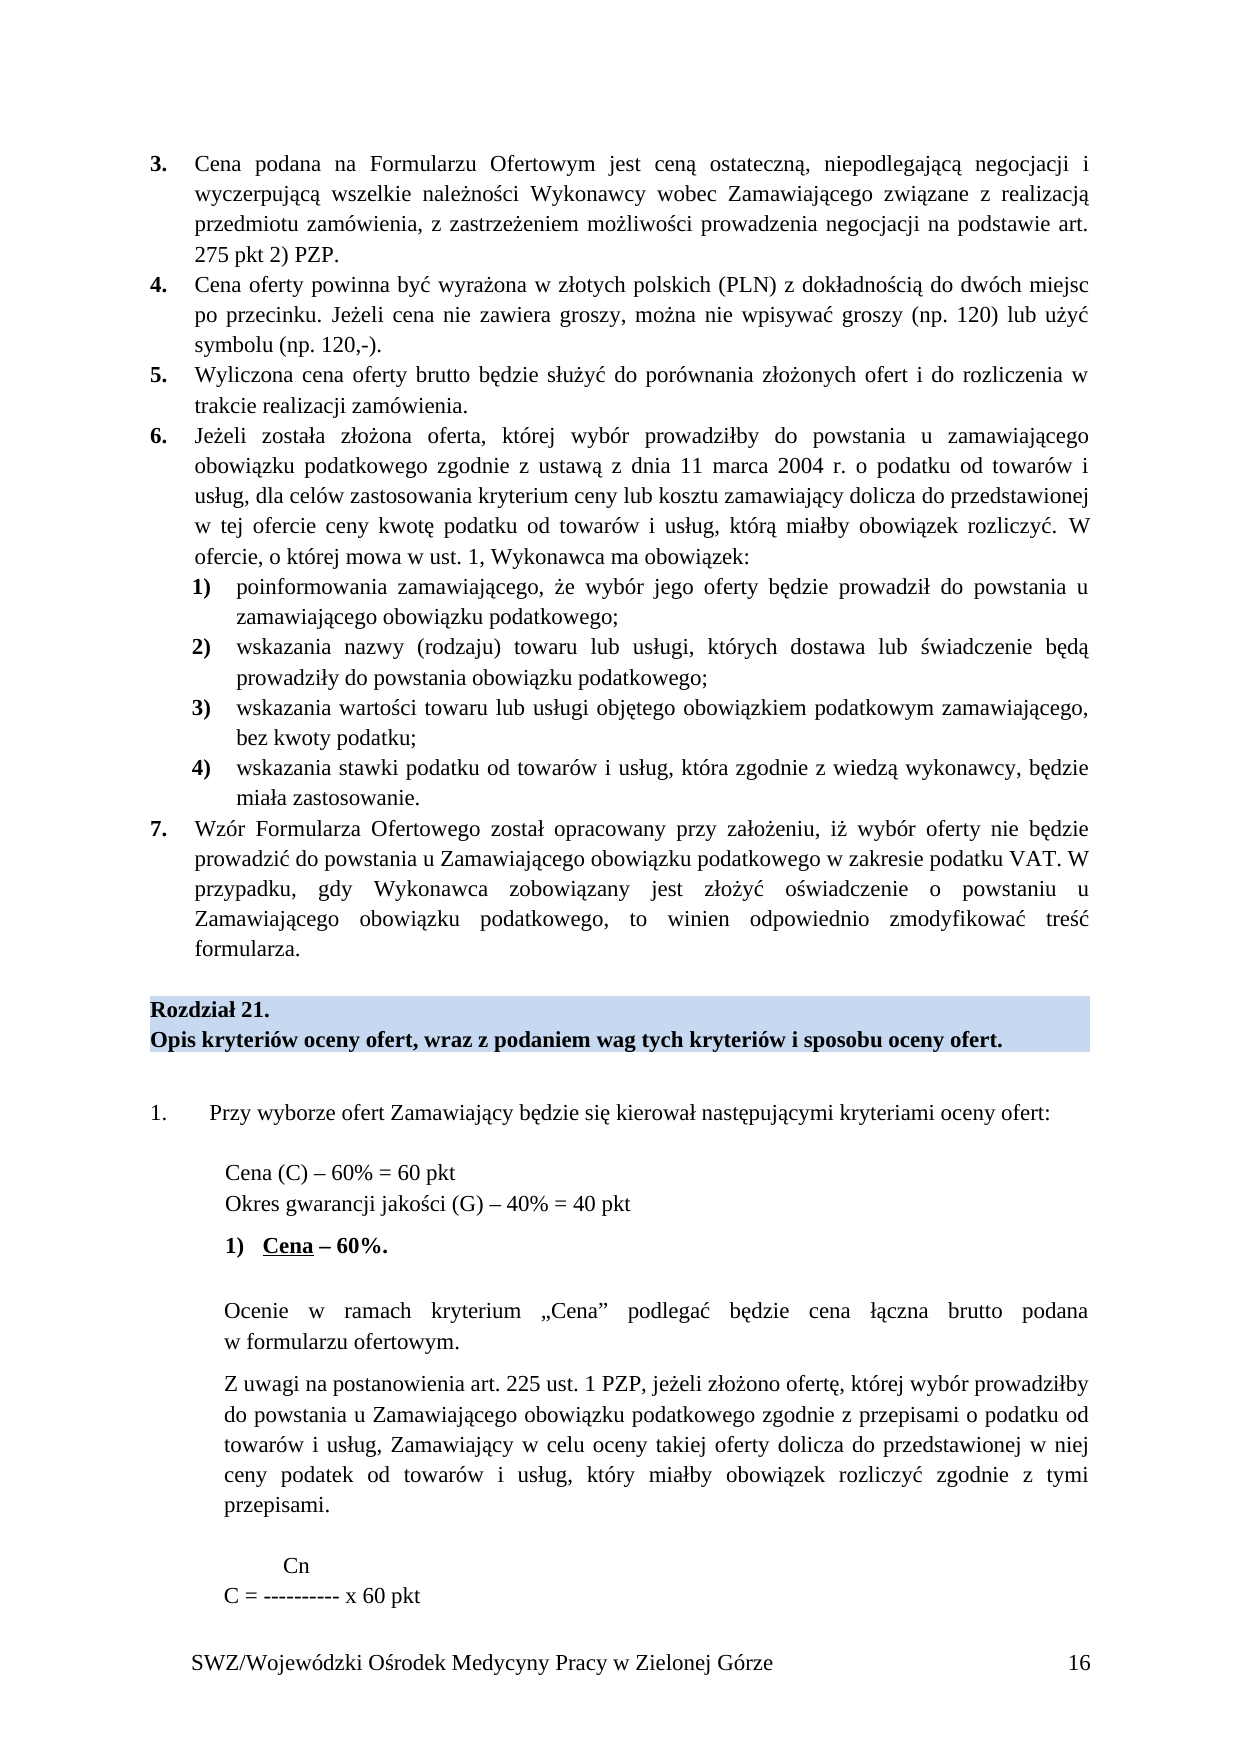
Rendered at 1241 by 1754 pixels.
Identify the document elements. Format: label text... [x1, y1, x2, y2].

list Przy wyborze ofert Zamawiający będzie się kierował następującymi kryteriami oceny ofert: [150, 1099, 1090, 1125]
list Cena – 60%. [225, 1232, 1090, 1285]
list Wyliczona cena oferty brutto będzie służyć do porównania złożonych ofert i do rozliczenia w trakcie realizacji zamówienia. [150, 362, 1090, 418]
list Jeżeli została złożona oferta, której wybór prowadziłby do powstania u zamawiającego obowiązku podatkowego zgodnie z ustawą z dnia 11 marca 2004 r. o podatku od towarów i usług, dla celów zastosowania kryterium ceny lub kosztu zamawiający dolicza do przedstawionej w tej ofercie ceny kwotę podatku od towarów i usług, którą miałby obowiązek rozliczyć. W ofercie, o której mowa w ust. 1, Wykonawca ma obowiązek: [150, 422, 1090, 569]
text Ocenie w ramach kryterium „Cena” podlegać będzie cena łączna brutto podana w formularzu ofertowym. [224, 1298, 1090, 1354]
list Cena oferty powinna być wyrażona w złotych polskich (PLN) z dokładnością do dwóch miejsc po przecinku. Jeżeli cena nie zawiera groszy, można nie wpisywać groszy (np. 120) lub użyć symbolu (np. 120,-). [150, 271, 1090, 358]
text Z uwagi na postanowienia art. 225 ust. 1 PZP, jeżeli złożono ofertę, której wybór prowadziłby do powstania u Zamawiającego obowiązku podatkowego zgodnie z przepisami o podatku od towarów i usług, Zamawiający w celu oceny takiej oferty dolicza do przedstawionej w niej ceny podatek od towarów i usług, który miałby obowiązek rozliczyć zgodnie z tymi przepisami. [224, 1371, 1090, 1518]
list Wzór Formularza Ofertowego został opracowany przy założeniu, iż wybór oferty nie będzie prowadzić do powstania u Zamawiającego obowiązku podatkowego w zakresie podatku VAT. W przypadku, gdy Wykonawca zobowiązany jest złożyć oświadczenie o powstaniu u Zamawiającego obowiązku podatkowego, to winien odpowiednio zmodyfikować treść formularza. [150, 815, 1090, 962]
text Rozdział 21. [150, 996, 1090, 1022]
text 3) wskazania wartości towaru lub usługi objętego obowiązkiem podatkowym zamawiającego, bez kwoty podatku; [192, 694, 1090, 750]
text Okres gwarancji jakości (G) – 40% = 40 pkt [179, 1190, 1090, 1216]
text Cena (C) – 60% = 60 pkt [179, 1159, 1090, 1186]
text Opis kryteriów oceny ofert, wraz z podaniem wag tych kryteriów i sposobu oceny ofert. [150, 1026, 1090, 1052]
text C = ---------- x 60 pkt [224, 1582, 1090, 1608]
text Cn [224, 1552, 1090, 1578]
text 4) wskazania stawki podatku od towarów i usług, która zgodnie z wiedzą wykonawcy, będzie miała zastosowanie. [192, 754, 1090, 811]
list Cena podana na Formularzu Ofertowym jest ceną ostateczną, niepodlegającą negocjacji i wyczerpującą wszelkie należności Wykonawcy wobec Zamawiającego związane z realizacją przedmiotu zamówienia, z zastrzeżeniem możliwości prowadzenia negocjacji na podstawie art. 275 pkt 2) PZP. [150, 150, 1090, 267]
text 2) wskazania nazwy (rodzaju) towaru lub usługi, których dostawa lub świadczenie będą prowadziły do powstania obowiązku podatkowego; [192, 633, 1090, 690]
text 1) poinformowania zamawiającego, że wybór jego oferty będzie prowadził do powstania u zamawiającego obowiązku podatkowego; [192, 573, 1090, 629]
